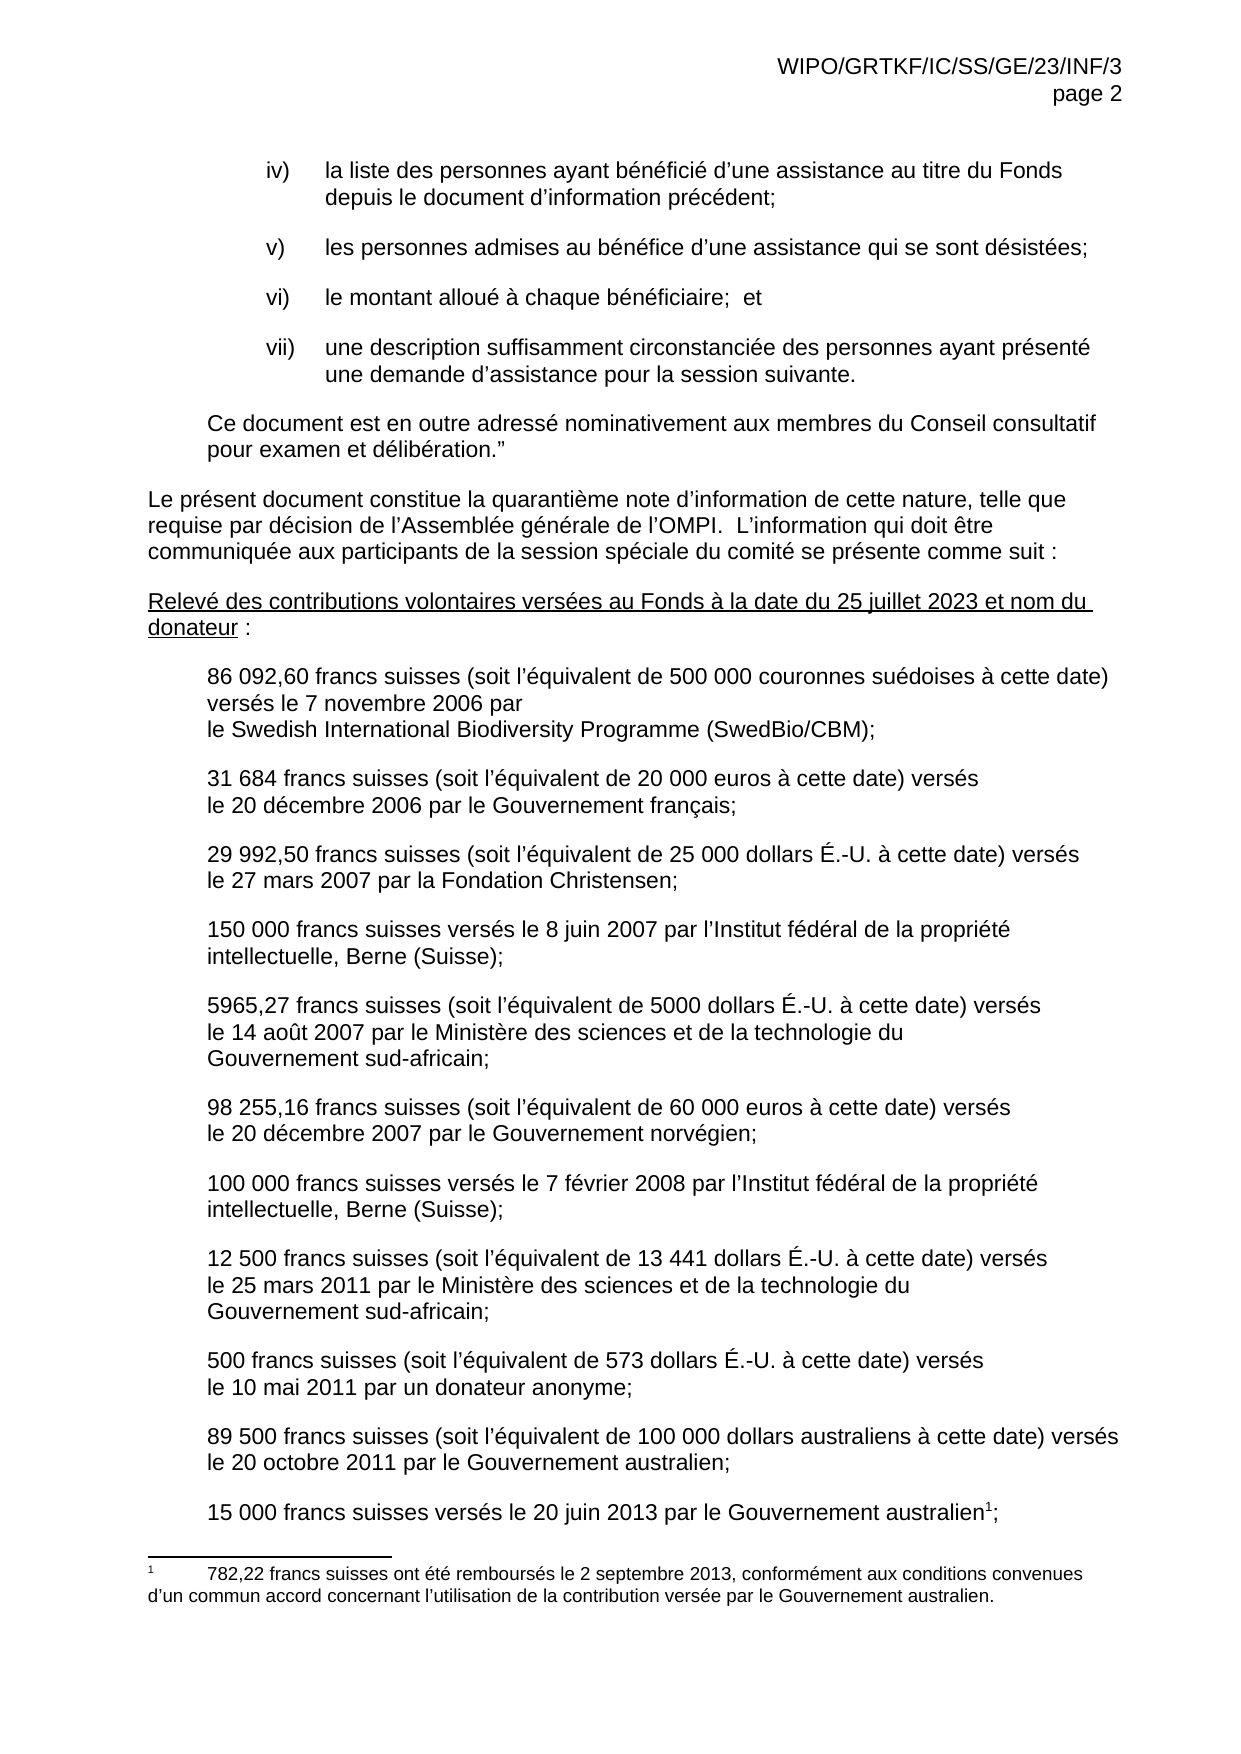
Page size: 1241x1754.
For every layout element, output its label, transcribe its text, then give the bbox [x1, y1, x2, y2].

text Relevé des contributions volontaires versées au Fonds à la date du 25 juillet 2023 et nom du donateur : [148, 588, 1122, 640]
list le montant alloué à chaque bénéficiaire; et [266, 283, 1122, 310]
text 89 500 francs suisses (soit l’équivalent de 100 000 dollars australiens à cette date) versés le 20 octobre 2011 par le Gouvernement australien; [207, 1423, 1122, 1476]
text 100 000 francs suisses versés le 7 février 2008 par l’Institut fédéral de la propriété intellectuelle, Berne (Suisse); [207, 1170, 1122, 1222]
text 29 992,50 francs suisses (soit l’équivalent de 25 000 dollars É.-U. à cette date) versés le 27 mars 2007 par la Fondation Christensen; [207, 841, 1122, 893]
text 12 500 francs suisses (soit l’équivalent de 13 441 dollars É.-U. à cette date) versés le 25 mars 2011 par le Ministère des sciences et de la technologie du Gouvernement sud-africain; [207, 1245, 1122, 1324]
text 150 000 francs suisses versés le 8 juin 2007 par l’Institut fédéral de la propriété intellectuelle, Berne (Suisse); [207, 916, 1122, 969]
text 98 255,16 francs suisses (soit l’équivalent de 60 000 euros à cette date) versés le 20 décembre 2007 par le Gouvernement norvégien; [207, 1094, 1122, 1147]
text 5965,27 francs suisses (soit l’équivalent de 5000 dollars É.-U. à cette date) versés le 14 août 2007 par le Ministère des sciences et de la technologie du Gouvernement sud-africain; [207, 992, 1122, 1071]
list les personnes admises au bénéfice d’une assistance qui se sont désistées; [266, 233, 1122, 260]
text 86 092,60 francs suisses (soit l’équivalent de 500 000 couronnes suédoises à cette date) versés le 7 novembre 2006 par le Swedish International Biodiversity Programme (SwedBio/CBM); [207, 663, 1122, 742]
list une description suffisamment circonstanciée des personnes ayant présenté une demande d’assistance pour la session suivante. [266, 333, 1122, 387]
list la liste des personnes ayant bénéficié d’une assistance au titre du Fonds depuis le document d’information précédent; [266, 156, 1122, 210]
text 500 francs suisses (soit l’équivalent de 573 dollars É.-U. à cette date) versés le 10 mai 2011 par un donateur anonyme; [207, 1347, 1122, 1400]
text 15 000 francs suisses versés le 20 juin 2013 par le Gouvernement australien; [207, 1498, 1122, 1525]
text 31 684 francs suisses (soit l’équivalent de 20 000 euros à cette date) versés le 20 décembre 2006 par le Gouvernement français; [207, 765, 1122, 818]
text Le présent document constitue la quarantième note d’information de cette nature, telle que requise par décision de l’Assemblée générale de l’OMPI. L’information qui doit être communiquée aux participants de la session spéciale du comité se présente comme suit : [148, 486, 1122, 565]
text Ce document est en outre adressé nominativement aux membres du Conseil consultatif pour examen et délibération.” [207, 410, 1122, 463]
